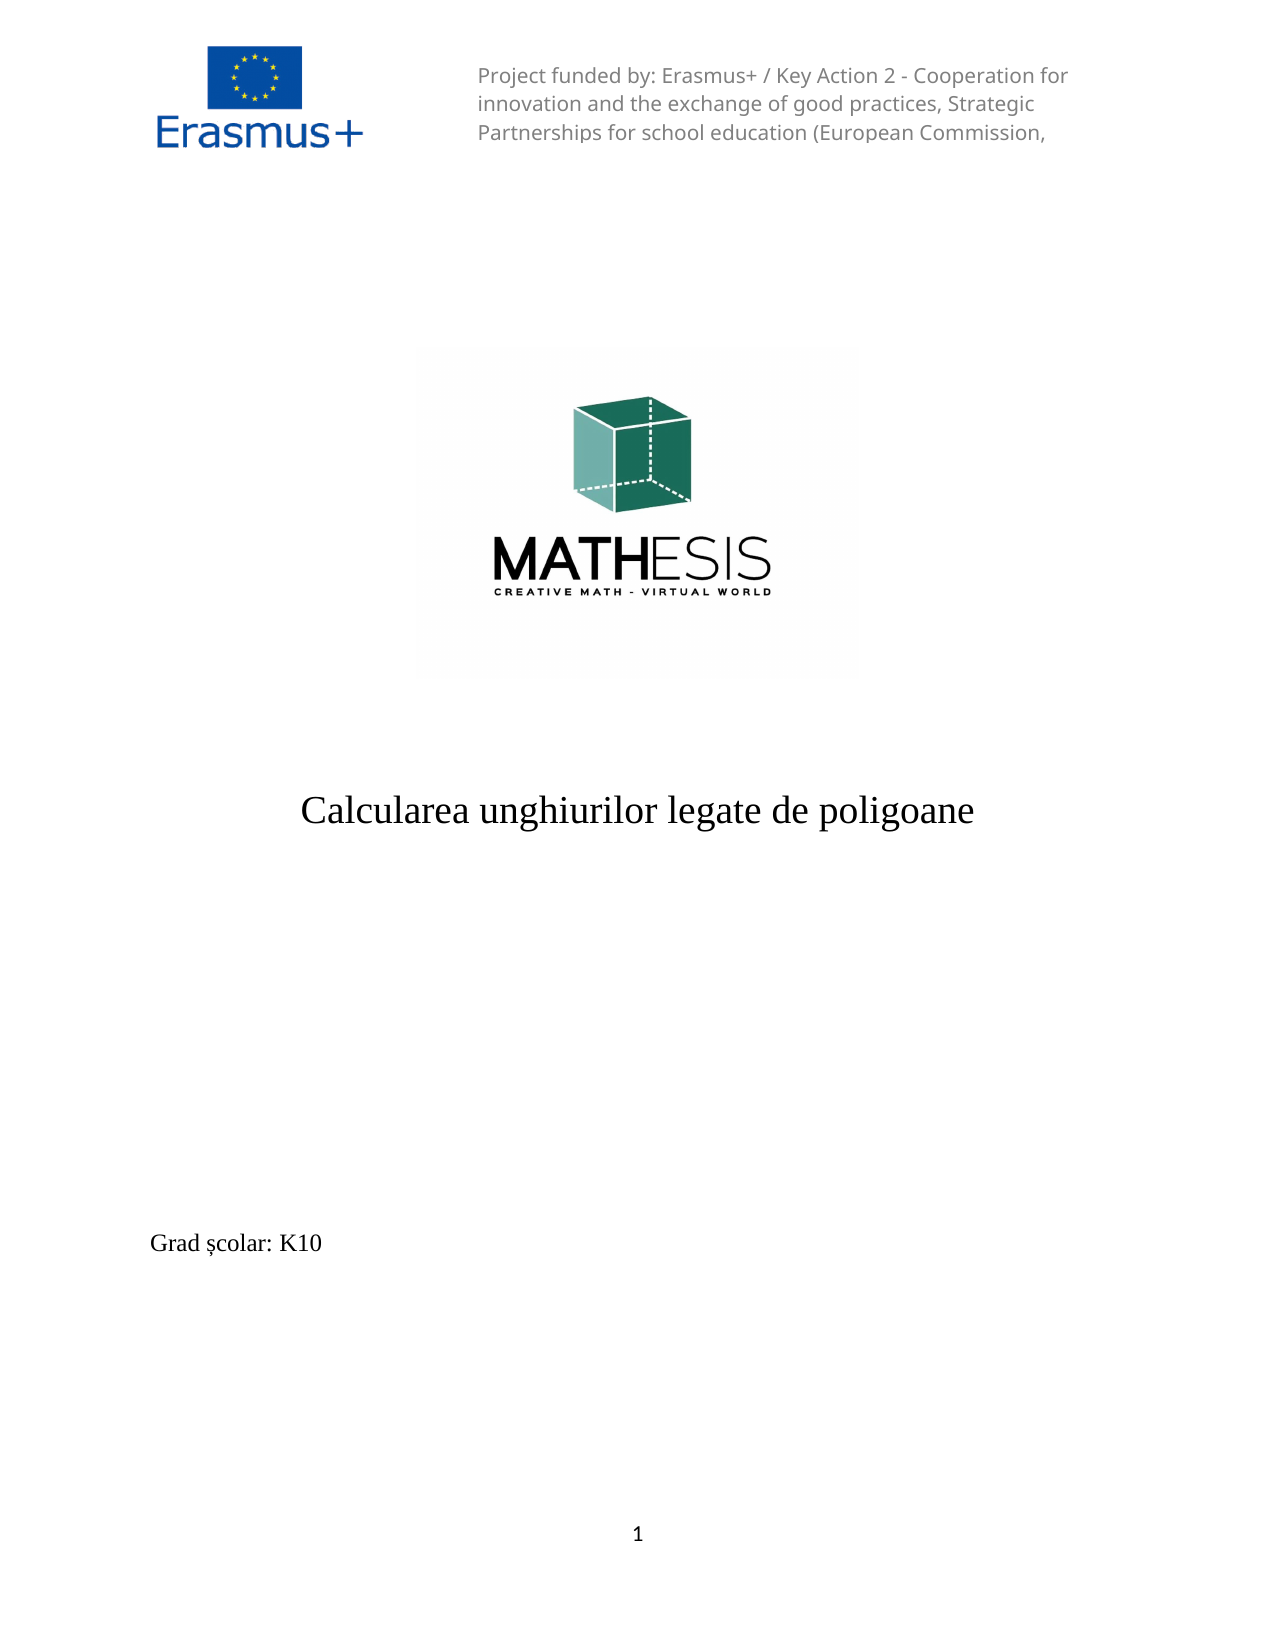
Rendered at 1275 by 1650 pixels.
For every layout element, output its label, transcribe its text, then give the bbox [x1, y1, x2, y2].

text Calcularea unghiurilor legate de poligoane [183, 787, 1092, 832]
picture [415, 347, 860, 679]
picture [150, 28, 366, 150]
text Grad școlar: K10 [150, 1228, 1125, 1256]
